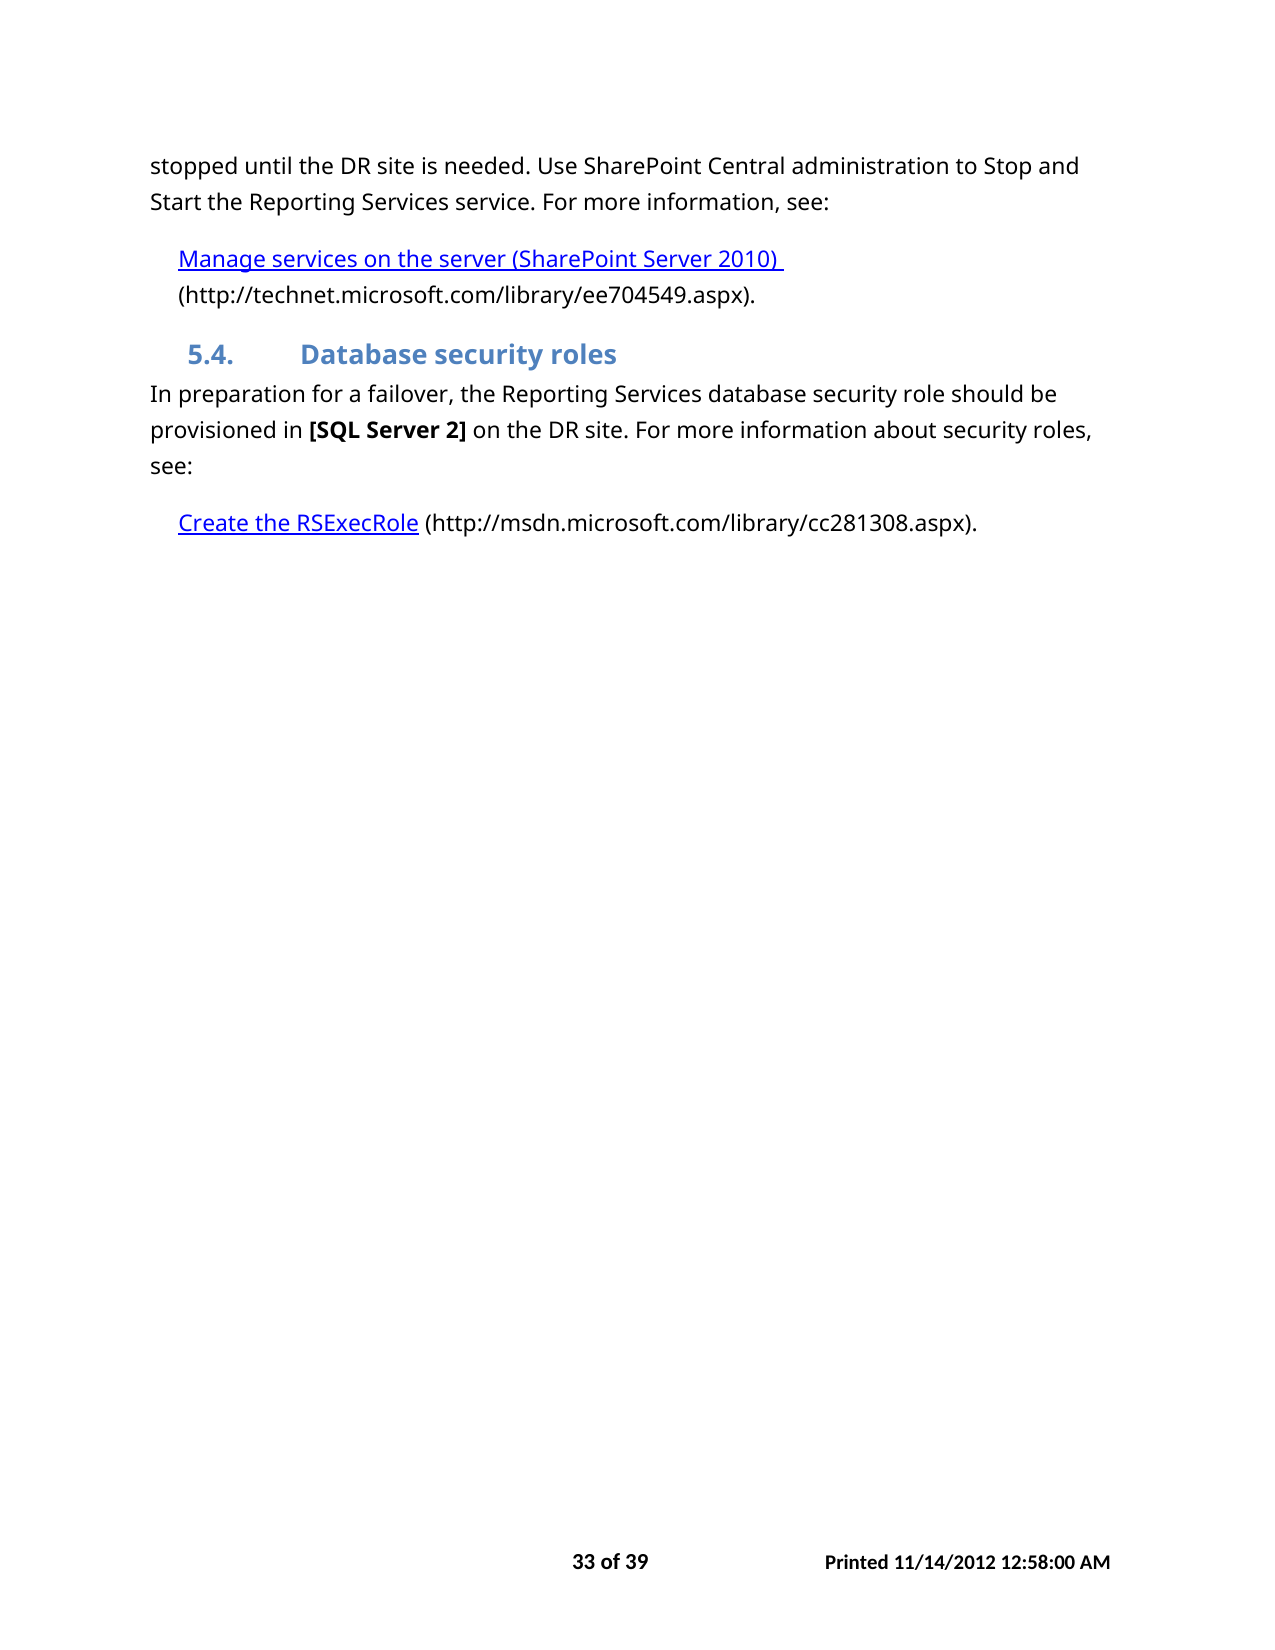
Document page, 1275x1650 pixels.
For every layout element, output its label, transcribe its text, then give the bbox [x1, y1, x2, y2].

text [150, 150, 1125, 217]
text In preparation for a failover, the Reporting Services database security role should be provisioned in [SQL Server 2] on the DR site. For more information about security roles, see: [150, 378, 1125, 481]
subtitle Database security roles [187, 335, 1125, 372]
text Manage services on the server (SharePoint Server 2010) (http://technet.microsoft.com/library/ee704549.aspx). [178, 243, 1125, 310]
text Create the RSExecRole (http://msdn.microsoft.com/library/cc281308.aspx). [178, 506, 1125, 538]
